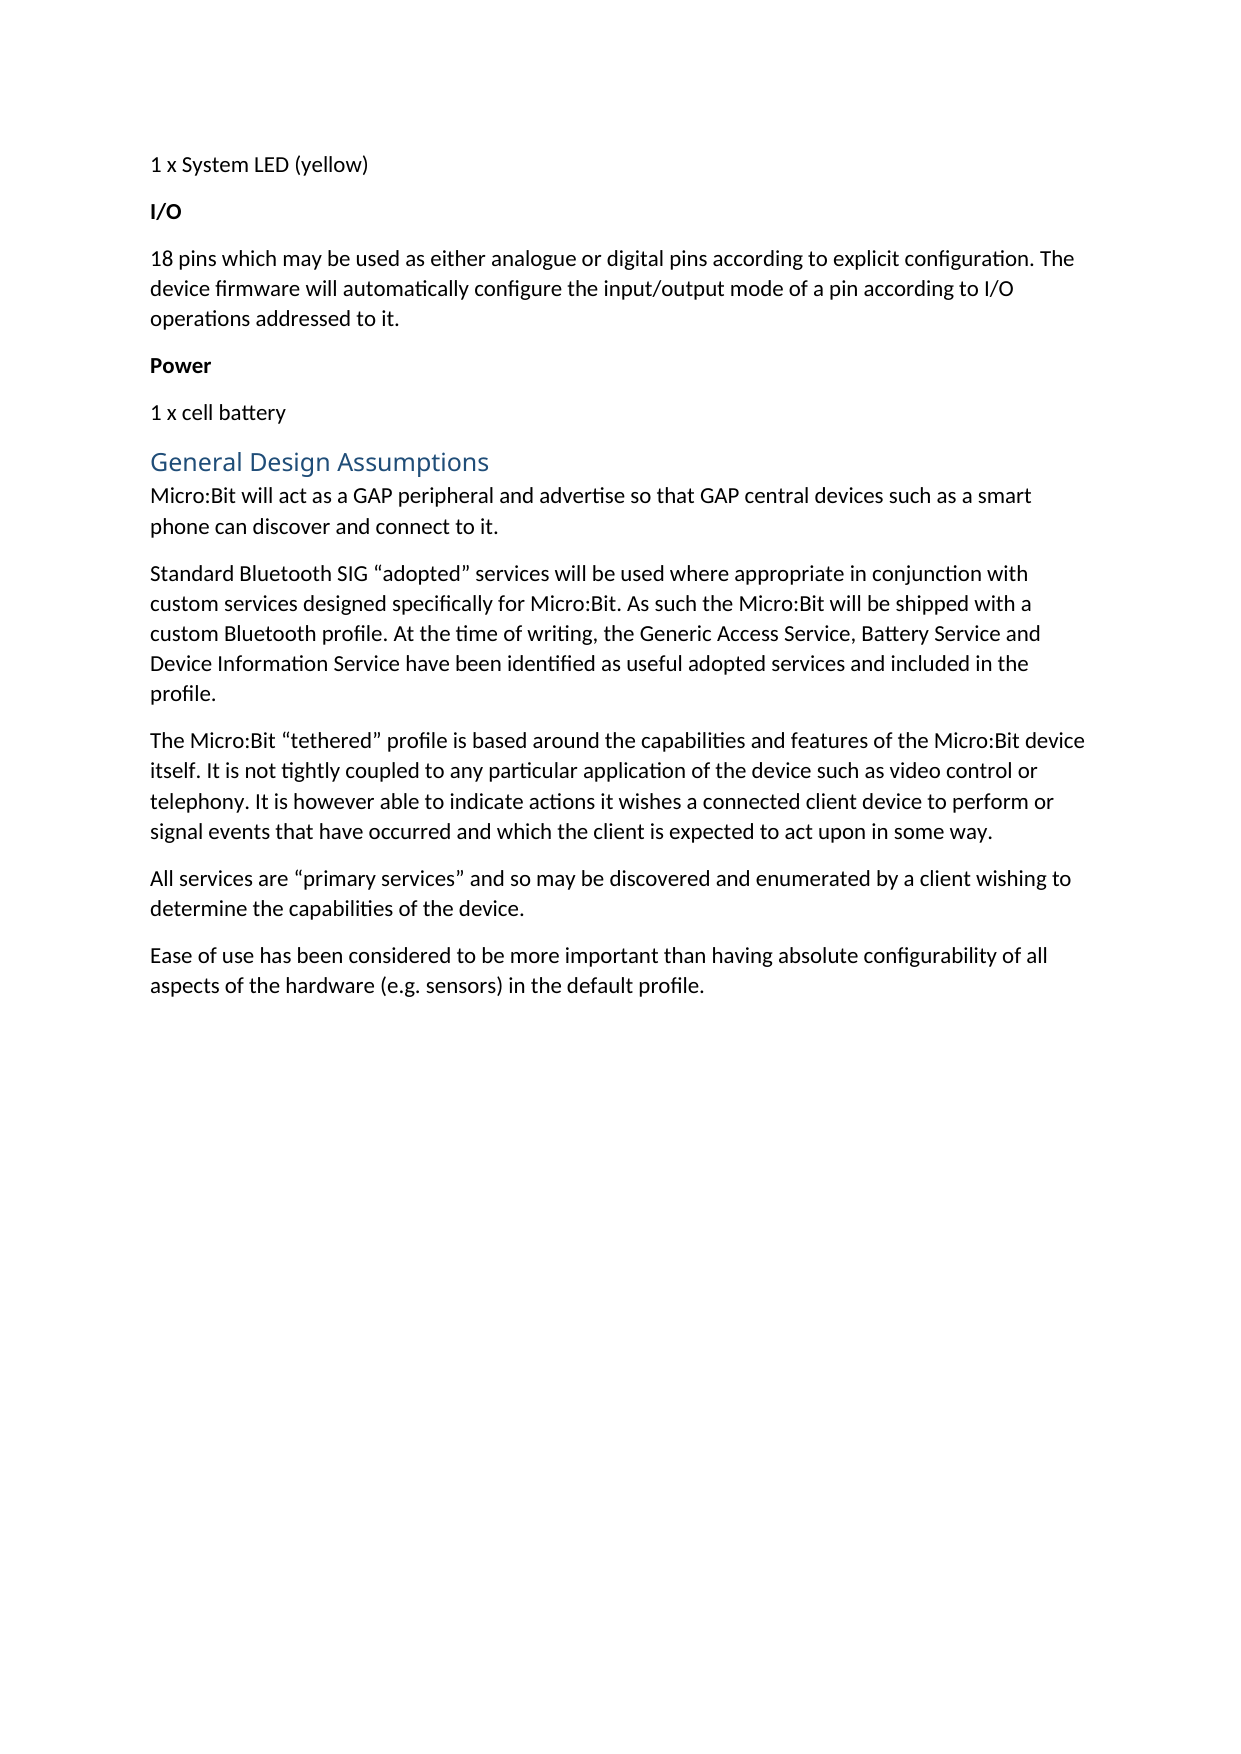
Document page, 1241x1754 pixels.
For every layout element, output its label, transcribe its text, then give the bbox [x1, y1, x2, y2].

text 18 pins which may be used as either analogue or digital pins according to explicit configuration. The device firmware will automatically configure the input/output mode of a pin according to I/O operations addressed to it. [150, 244, 1090, 332]
text 1 x System LED (yellow) [150, 150, 1090, 178]
text The Micro:Bit “tethered” profile is based around the capabilities and features of the Micro:Bit device itself. It is not tightly coupled to any particular application of the device such as video control or telephony. It is however able to indicate actions it wishes a connected client device to perform or signal events that have occurred and which the client is expected to act upon in some way. [150, 726, 1090, 845]
text Ease of use has been considered to be more important than having absolute configurability of all aspects of the hardware (e.g. sensors) in the default profile. [150, 941, 1090, 999]
text 1 x cell battery [150, 398, 1090, 426]
text Micro:Bit will act as a GAP peripheral and advertise so that GAP central devices such as a smart phone can discover and connect to it. [150, 482, 1090, 540]
text Power [150, 351, 1090, 379]
text All services are “primary services” and so may be discovered and enumerated by a client wishing to determine the capabilities of the device. [150, 864, 1090, 922]
text I/O [150, 197, 1090, 225]
text Standard Bluetooth SIG “adopted” services will be used where appropriate in conjunction with custom services designed specifically for Micro:Bit. As such the Micro:Bit will be shipped with a custom Bluetooth profile. At the time of writing, the Generic Access Service, Battery Service and Device Information Service have been identified as useful adopted services and included in the profile. [150, 559, 1090, 707]
subtitle General Design Assumptions [150, 445, 1090, 479]
